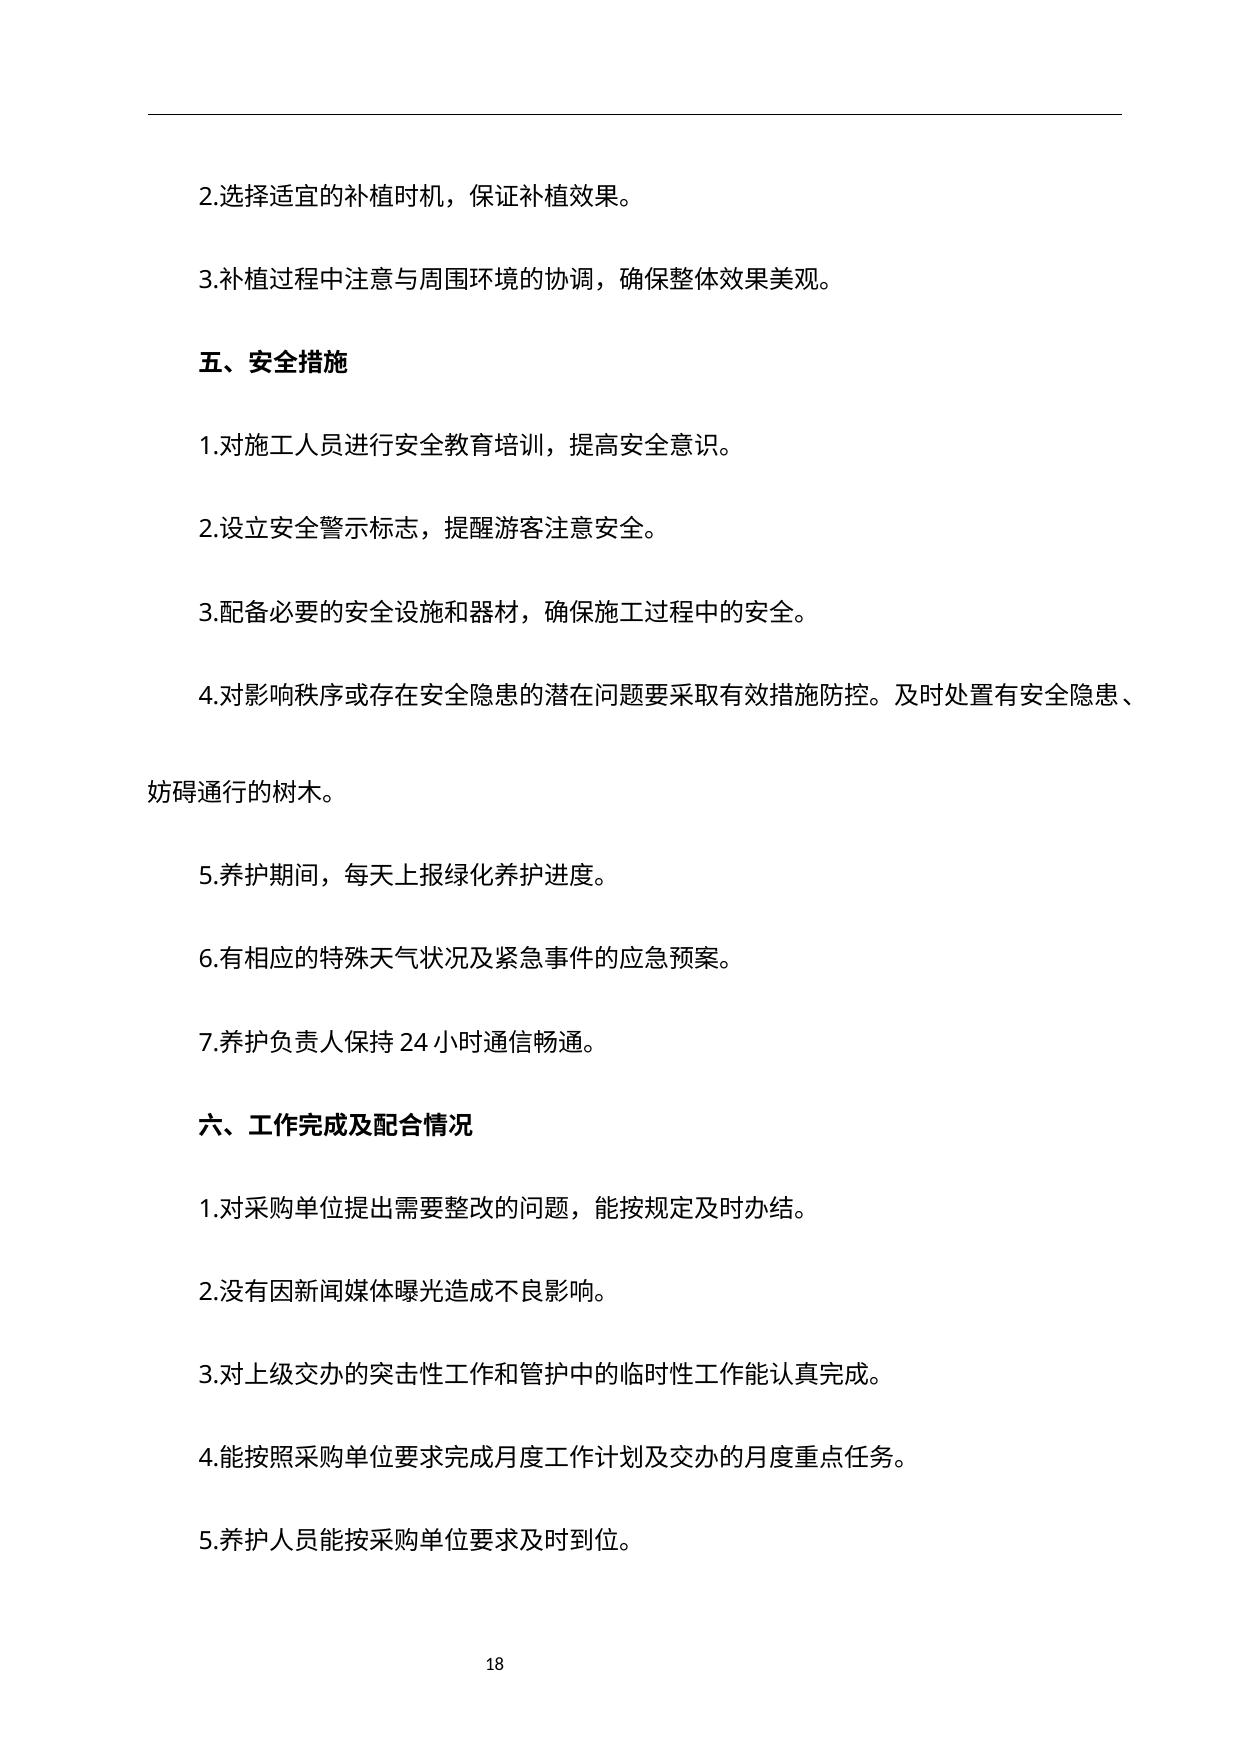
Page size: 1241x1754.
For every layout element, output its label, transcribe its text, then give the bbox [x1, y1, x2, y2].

text 3.补植过程中注意与周围环境的协调，确保整体效果美观。 [148, 245, 1122, 310]
text 2.设立安全警示标志，提醒游客注意安全。 [148, 494, 1122, 559]
text 3.配备必要的安全设施和器材，确保施工过程中的安全。 [148, 578, 1122, 643]
text 5.养护期间，每天上报绿化养护进度。 [148, 841, 1122, 906]
text 7.养护负责人保持24小时通信畅通。 [148, 1008, 1122, 1073]
text 6.有相应的特殊天气状况及紧急事件的应急预案。 [148, 924, 1122, 989]
text 4.能按照采购单位要求完成月度工作计划及交办的月度重点任务。 [148, 1423, 1122, 1488]
text 5.养护人员能按采购单位要求及时到位。 [148, 1506, 1122, 1571]
text 2.没有因新闻媒体曝光造成不良影响。 [148, 1257, 1122, 1322]
text 六、工作完成及配合情况 [148, 1091, 1122, 1156]
text 3.对上级交办的突击性工作和管护中的临时性工作能认真完成。 [148, 1340, 1122, 1405]
text 1.对施工人员进行安全教育培训，提高安全意识。 [148, 411, 1122, 476]
text 五、安全措施 [148, 328, 1122, 393]
text 2.选择适宜的补植时机，保证补植效果。 [148, 162, 1122, 227]
text 1.对采购单位提出需要整改的问题，能按规定及时办结。 [148, 1174, 1122, 1239]
text 4.对影响秩序或存在安全隐患的潜在问题要采取有效措施防控。及时处置有安全隐患、妨碍通行的树木。 [148, 661, 1122, 823]
